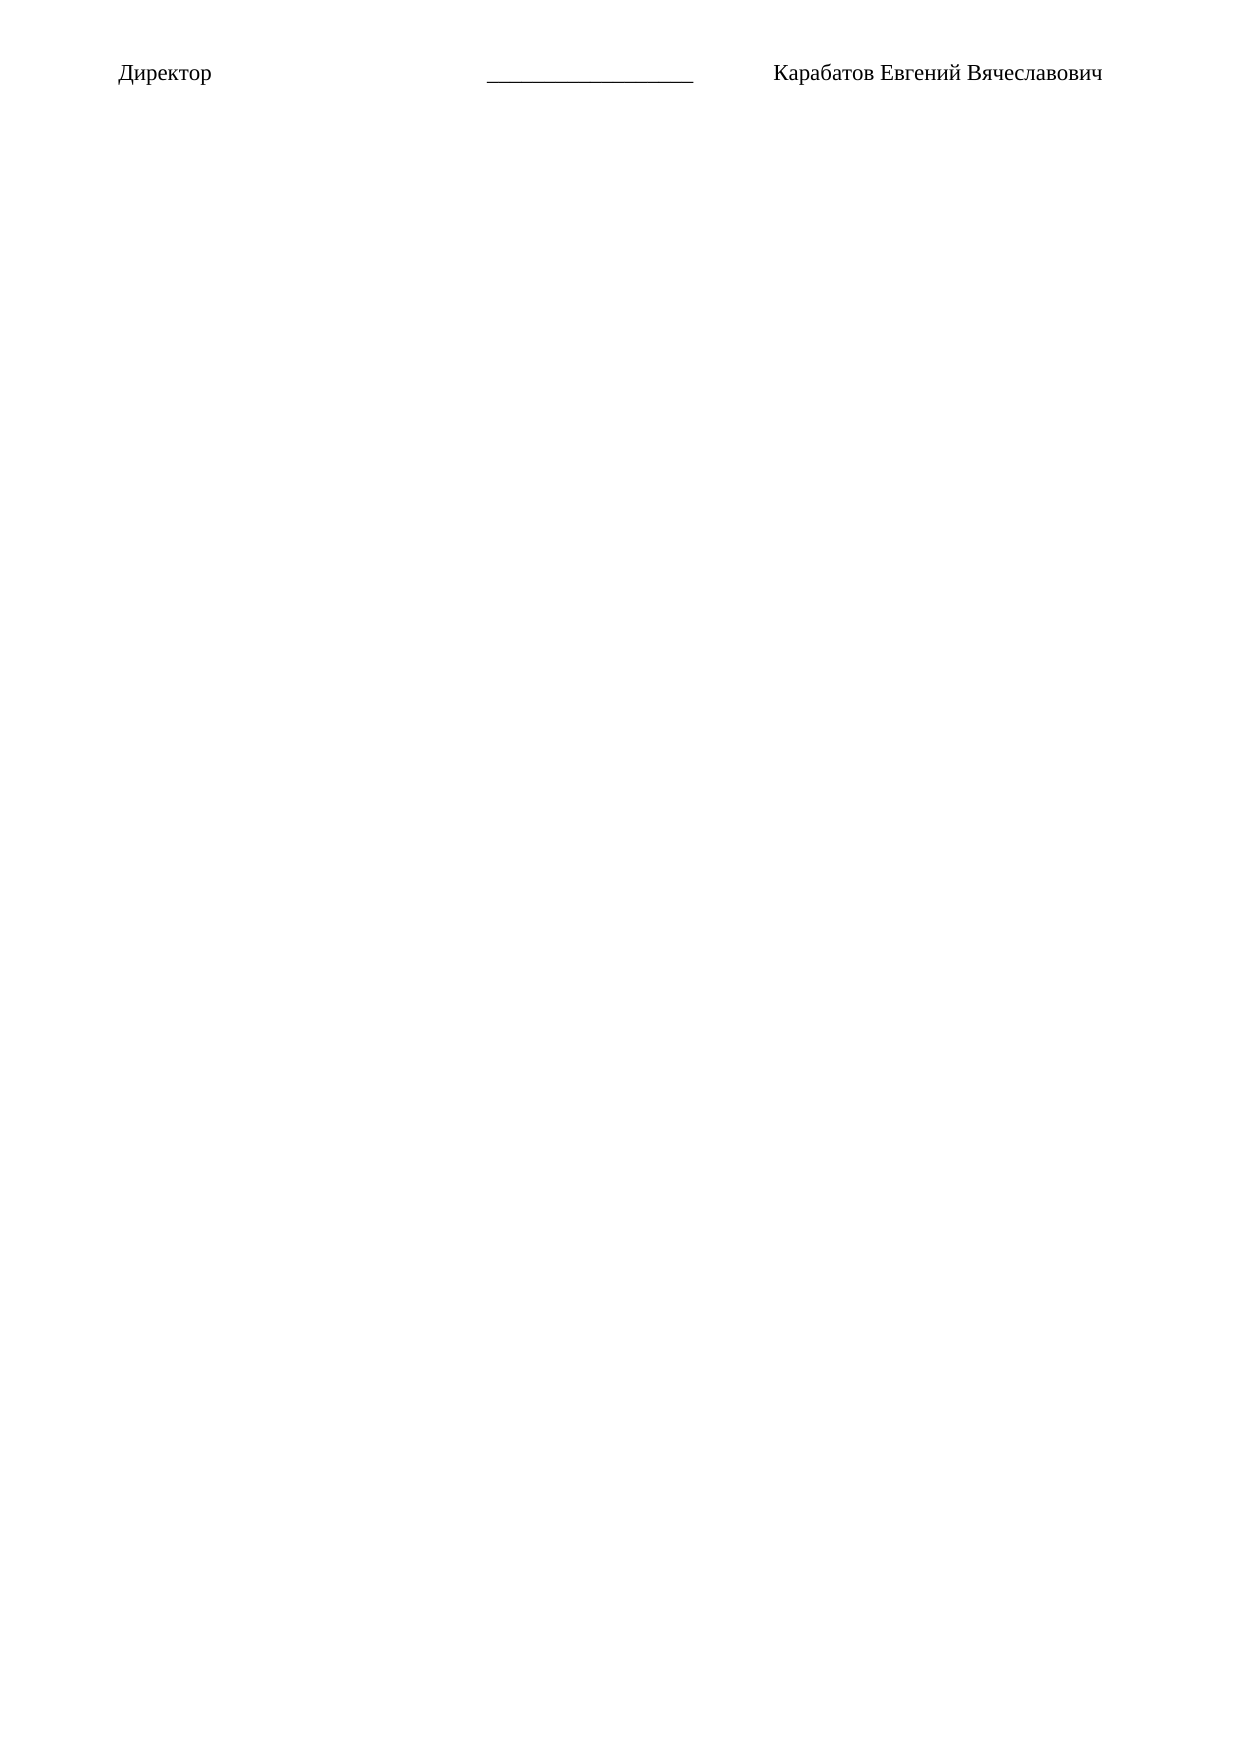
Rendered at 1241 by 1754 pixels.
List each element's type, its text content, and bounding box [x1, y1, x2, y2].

text Директор __________________ Карабатов Евгений Вячеславович [118, 59, 1181, 85]
